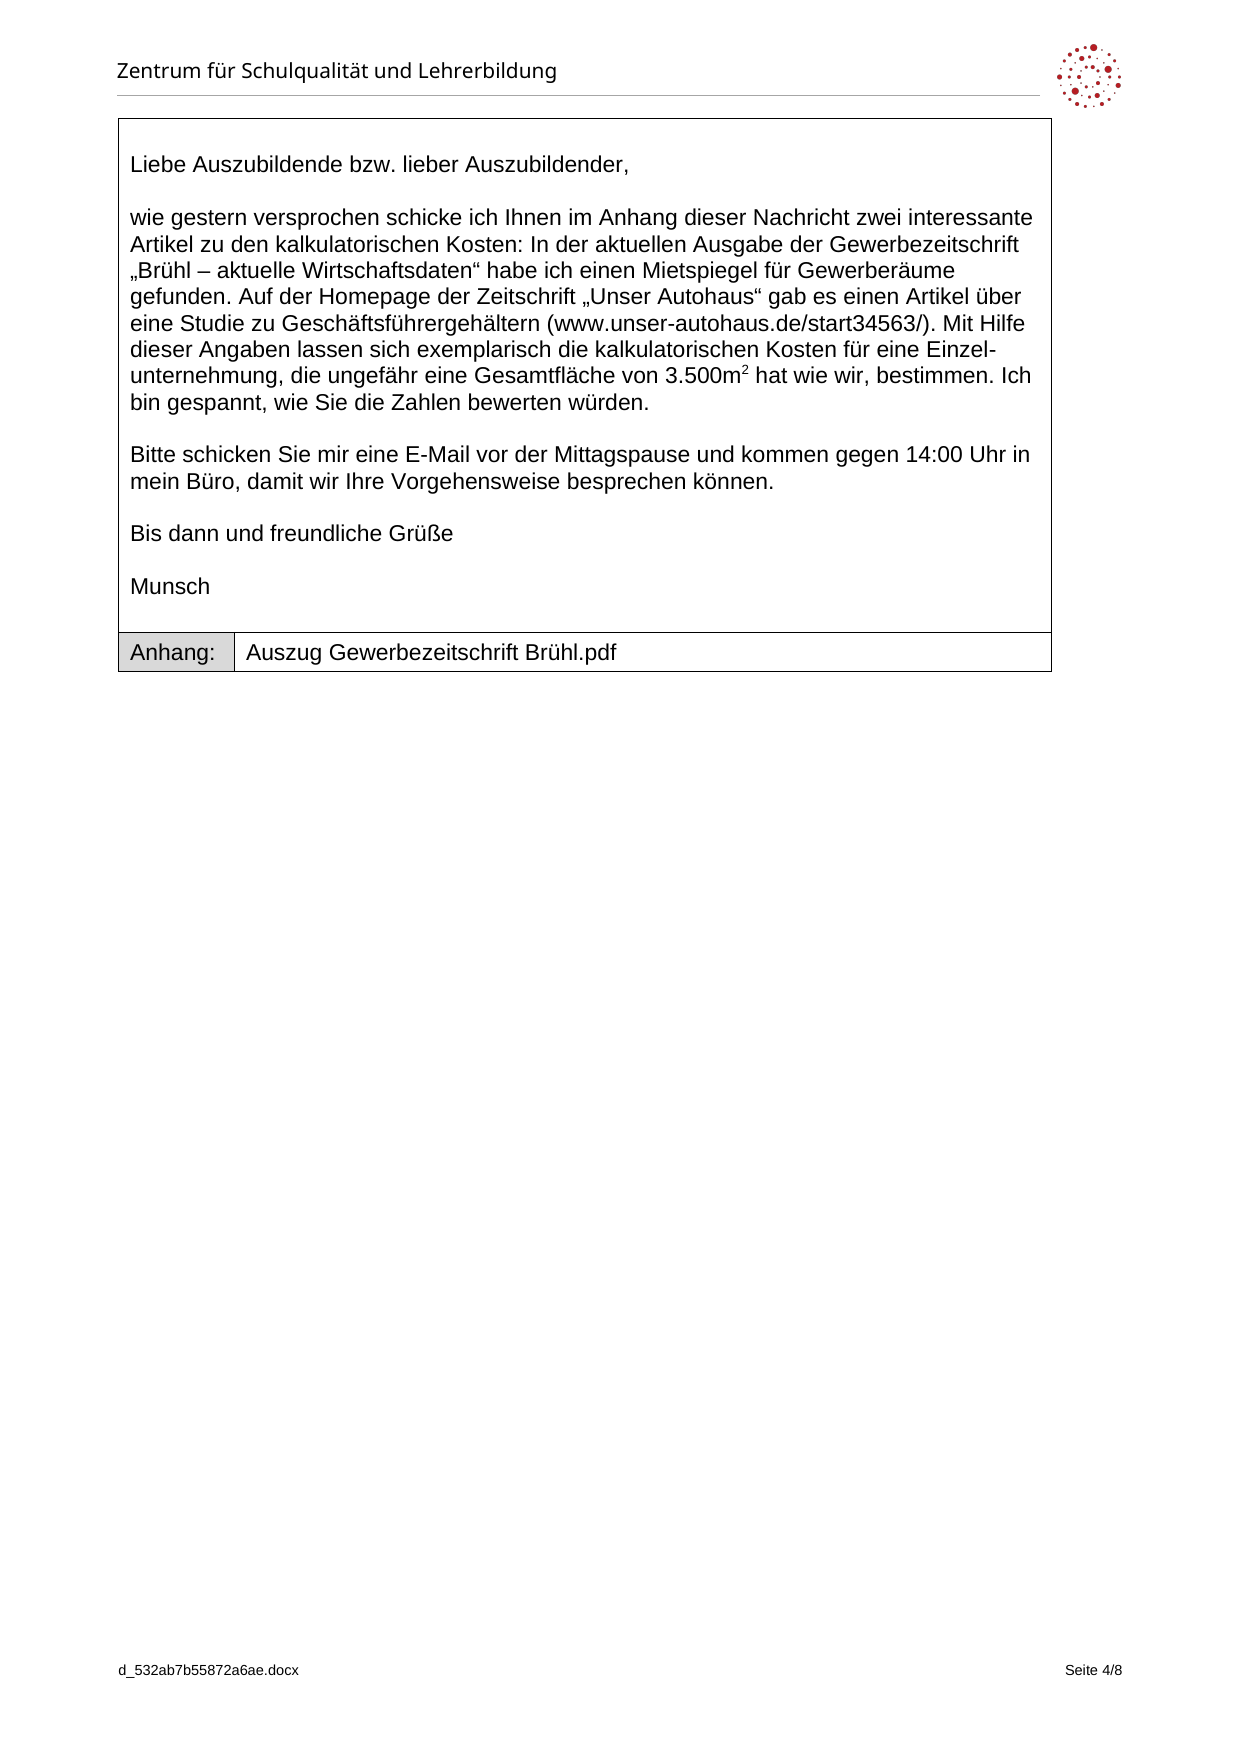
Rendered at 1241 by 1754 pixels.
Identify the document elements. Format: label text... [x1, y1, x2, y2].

table_cell Auszug Gewerbezeitschrift Brühl.pdf [235, 633, 1051, 671]
table_cell Anhang: [119, 633, 234, 671]
picture [1056, 40, 1122, 112]
table_cell Liebe Auszubildende bzw. lieber Auszubildender, wie gestern versprochen schicke ich Ihnen im Anhang dieser Nachricht zwei interessante Artikel zu den kalkulatorischen Kosten: In der aktuellen Ausgabe der Gewerbezeitschrift „Brühl – aktuelle Wirtschaftsdaten“ habe ich einen Mietspiegel für Gewerberäume gefunden. Auf der Homepage der Zeitschrift „Unser Autohaus“ gab es einen Artikel über eine Studie zu Geschäftsführergehältern (www.unser-autohaus.de/start34563/). Mit Hilfe dieser Angaben lassen sich exemplarisch die kalkulatorischen Kosten für eine Einzelunternehmung, die ungefähr eine Gesamtfläche von 3.500m2 hat wie wir, bestimmen. Ich bin gespannt, wie Sie die Zahlen bewerten würden. Bitte schicken Sie mir eine E-Mail vor der Mittagspause und kommen gegen 14:00 Uhr in mein Büro, damit wir Ihre Vorgehensweise besprechen können. Bis dann und freundliche Grüße Munsch [119, 119, 1051, 632]
